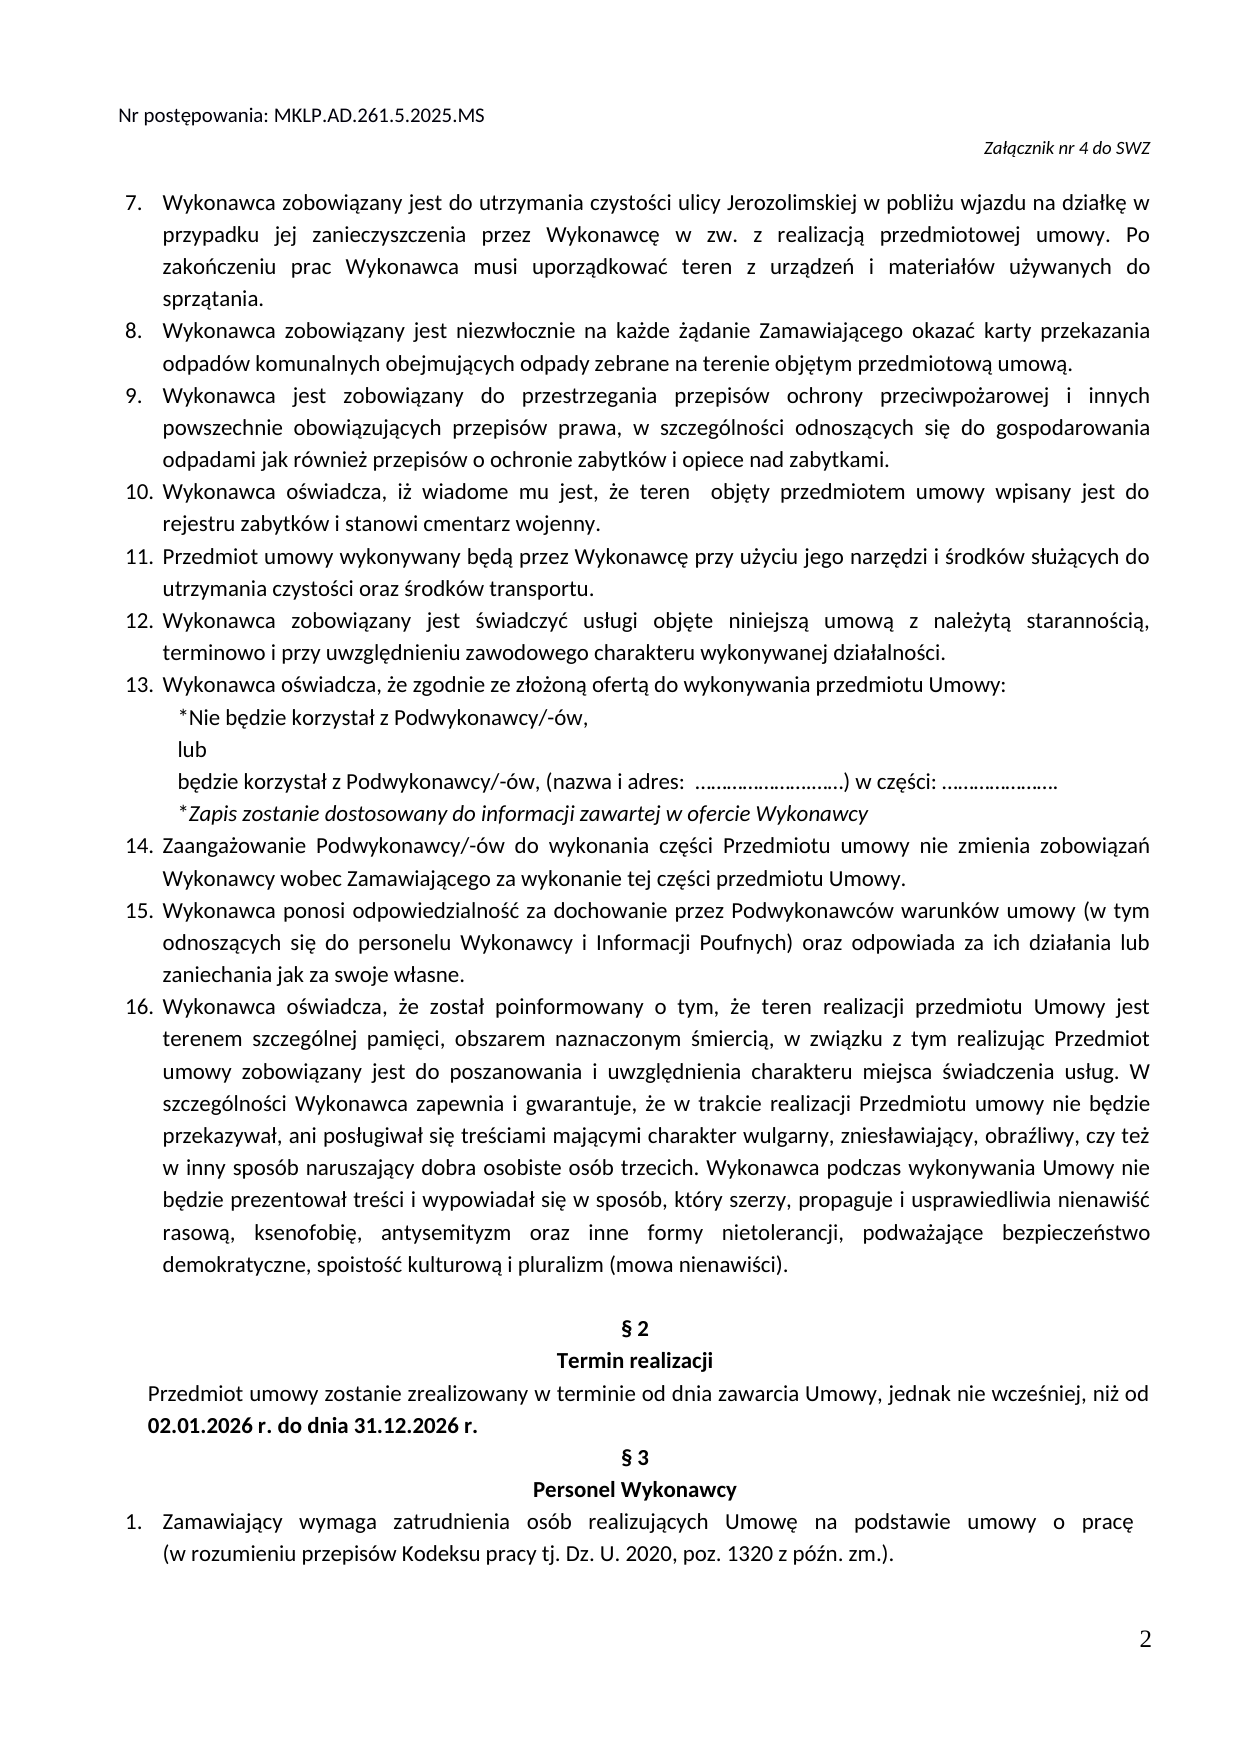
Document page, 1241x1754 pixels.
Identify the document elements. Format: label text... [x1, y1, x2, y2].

list Wykonawca zobowiązany jest niezwłocznie na każde żądanie Zamawiającego okazać karty przekazania odpadów komunalnych obejmujących odpady zebrane na terenie objętym przedmiotową umową. [125, 316, 1152, 377]
text Przedmiot umowy zostanie zrealizowany w terminie od dnia zawarcia Umowy, jednak nie wcześniej, niż od 02.01.2026 r. do dnia 31.12.2026 r. [148, 1379, 1152, 1439]
list Wykonawca zobowiązany jest do utrzymania czystości ulicy Jerozolimskiej w pobliżu wjazdu na działkę w przypadku jej zanieczyszczenia przez Wykonawcę w zw. z realizacją przedmiotowej umowy. Po zakończeniu prac Wykonawca musi uporządkować teren z urządzeń i materiałów używanych do sprzątania. [125, 188, 1152, 312]
text będzie korzystał z Podwykonawcy/-ów, (nazwa i adres: ………………….……) w części: …………………. [177, 767, 1152, 795]
text *Nie będzie korzystał z Podwykonawcy/-ów, [177, 703, 1152, 731]
list Wykonawca oświadcza, że został poinformowany o tym, że teren realizacji przedmiotu Umowy jest terenem szczególnej pamięci, obszarem naznaczonym śmiercią, w związku z tym realizując Przedmiot umowy zobowiązany jest do poszanowania i uwzględnienia charakteru miejsca świadczenia usług. W szczególności Wykonawca zapewnia i gwarantuje, że w trakcie realizacji Przedmiotu umowy nie będzie przekazywał, ani posługiwał się treściami mającymi charakter wulgarny, zniesławiający, obraźliwy, czy też w inny sposób naruszający dobra osobiste osób trzecich. Wykonawca podczas wykonywania Umowy nie będzie prezentował treści i wypowiadał się w sposób, który szerzy, propaguje i usprawiedliwia nienawiść rasową, ksenofobię, antysemityzm oraz inne formy nietolerancji, podważające bezpieczeństwo demokratyczne, spoistość kulturową i pluralizm (mowa nienawiści). [125, 992, 1152, 1278]
list Zaangażowanie Podwykonawcy/-ów do wykonania części Przedmiotu umowy nie zmienia zobowiązań Wykonawcy wobec Zamawiającego za wykonanie tej części przedmiotu Umowy. [125, 831, 1152, 892]
list Wykonawca ponosi odpowiedzialność za dochowanie przez Podwykonawców warunków umowy (w tym odnoszących się do personelu Wykonawcy i Informacji Poufnych) oraz odpowiada za ich działania lub zaniechania jak za swoje własne. [125, 896, 1152, 988]
list Wykonawca zobowiązany jest świadczyć usługi objęte niniejszą umową z należytą starannością, terminowo i przy uwzględnieniu zawodowego charakteru wykonywanej działalności. [125, 606, 1152, 666]
list Zamawiający wymaga zatrudnienia osób realizujących Umowę na podstawie umowy o pracę (w rozumieniu przepisów Kodeksu pracy tj. Dz. U. 2020, poz. 1320 z późn. zm.). [125, 1507, 1152, 1568]
text lub [177, 735, 1152, 763]
text § 3 [118, 1443, 1152, 1471]
list Wykonawca oświadcza, że zgodnie ze złożoną ofertą do wykonywania przedmiotu Umowy: [125, 671, 1152, 698]
text Personel Wykonawcy [118, 1475, 1152, 1503]
text § 2 [118, 1314, 1152, 1342]
text Termin realizacji [118, 1346, 1152, 1374]
list Wykonawca jest zobowiązany do przestrzegania przepisów ochrony przeciwpożarowej i innych powszechnie obowiązujących przepisów prawa, w szczególności odnoszących się do gospodarowania odpadami jak również przepisów o ochronie zabytków i opiece nad zabytkami. [125, 381, 1152, 473]
text *Zapis zostanie dostosowany do informacji zawartej w ofercie Wykonawcy [177, 799, 1152, 827]
list Przedmiot umowy wykonywany będą przez Wykonawcę przy użyciu jego narzędzi i środków służących do utrzymania czystości oraz środków transportu. [125, 542, 1152, 602]
list Wykonawca oświadcza, iż wiadome mu jest, że teren objęty przedmiotem umowy wpisany jest do rejestru zabytków i stanowi cmentarz wojenny. [125, 477, 1152, 538]
